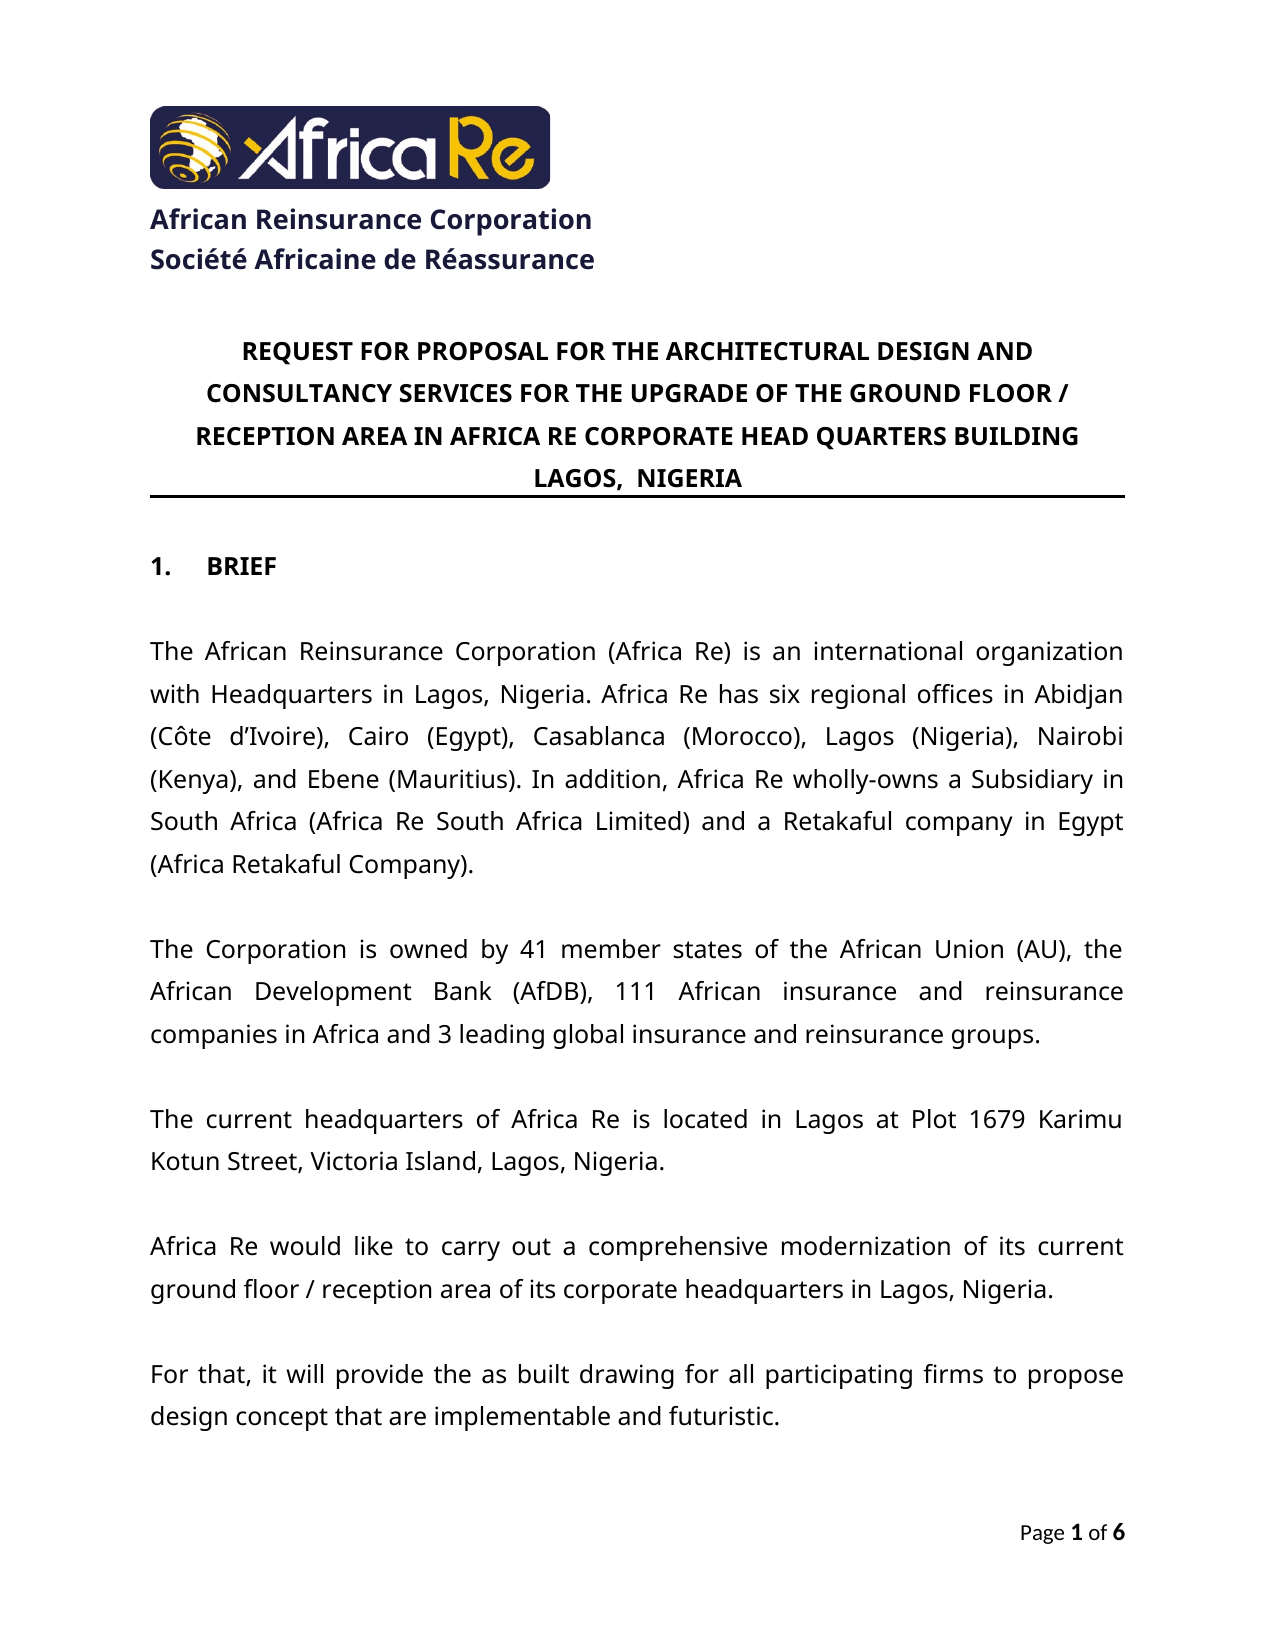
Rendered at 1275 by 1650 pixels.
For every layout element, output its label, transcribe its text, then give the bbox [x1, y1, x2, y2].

text Société Africaine de Réassurance [150, 240, 1125, 277]
text The African Reinsurance Corporation (Africa Re) is an international organization with Headquarters in Lagos, Nigeria. Africa Re has six regional offices in Abidjan (Côte d’Ivoire), Cairo (Egypt), Casablanca (Morocco), Lagos (Nigeria), Nairobi (Kenya), and Ebene (Mauritius). In addition, Africa Re wholly-owns a Subsidiary in South Africa (Africa Re South Africa Limited) and a Retakaful company in Egypt (Africa Retakaful Company). [150, 634, 1125, 881]
text REQUEST FOR PROPOSAL FOR THE ARCHITECTURAL DESIGN AND CONSULTANCY SERVICES FOR THE UPGRADE OF THE GROUND FLOOR / RECEPTION AREA IN AFRICA RE CORPORATE HEAD QUARTERS BUILDING LAGOS, NIGERIA [150, 333, 1125, 495]
text The current headquarters of Africa Re is located in Lagos at Plot 1679 Karimu Kotun Street, Victoria Island, Lagos, Nigeria. [150, 1102, 1125, 1178]
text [150, 1229, 1125, 1306]
list BRIEF [150, 549, 1125, 583]
text African Reinsurance Corporation [150, 200, 1125, 237]
text For that, it will provide the as built drawing for all participating firms to propose design concept that are implementable and futuristic. [150, 1357, 1125, 1433]
text The Corporation is owned by 41 member states of the African Union (AU), the African Development Bank (AfDB), 111 African insurance and reinsurance companies in Africa and 3 leading global insurance and reinsurance groups. [150, 932, 1125, 1051]
picture [150, 106, 550, 189]
